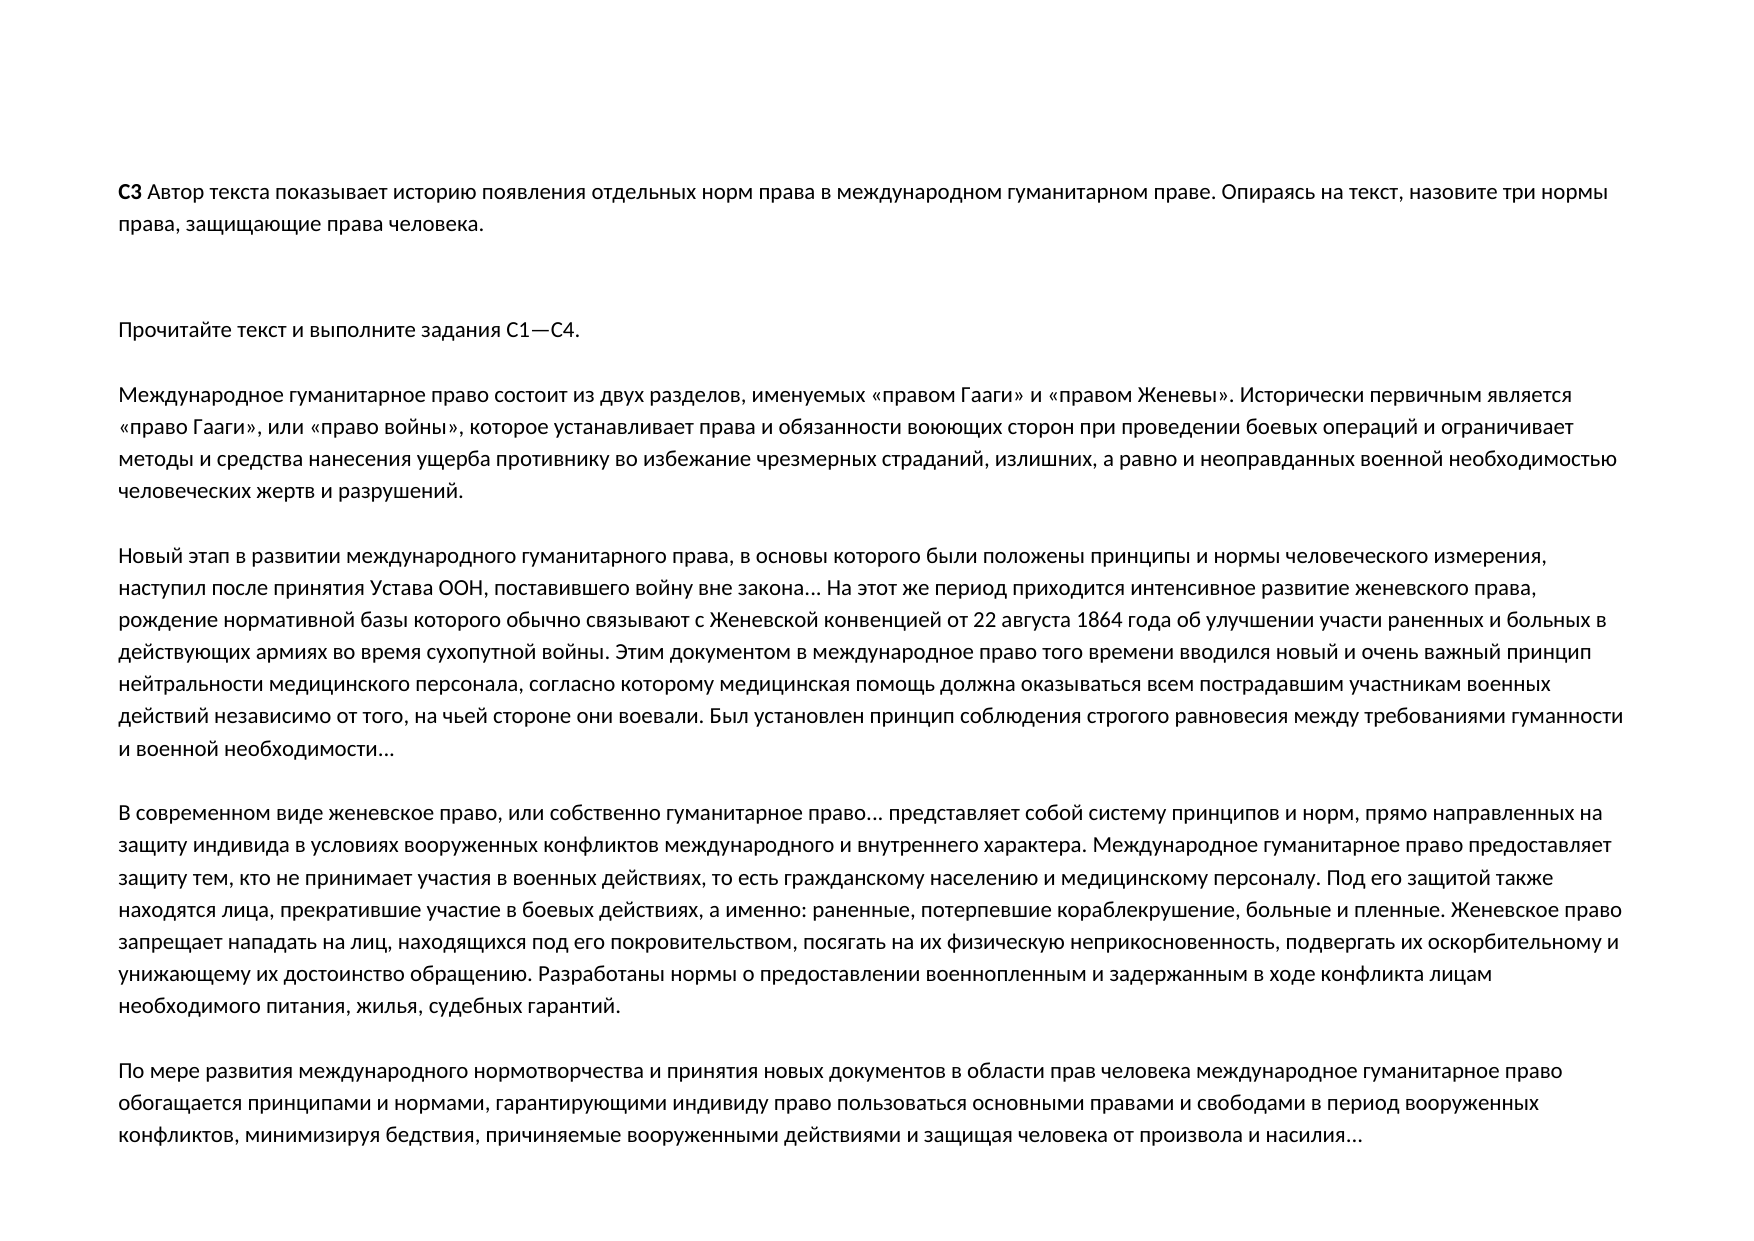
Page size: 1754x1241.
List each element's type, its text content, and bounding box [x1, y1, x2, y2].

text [118, 315, 1636, 1148]
text C3 Автор текста показывает историю появления отдельных норм права в международном гуманитарном праве. Опираясь на текст, назовите три нормы права, защищающие права человека. [118, 177, 1636, 237]
